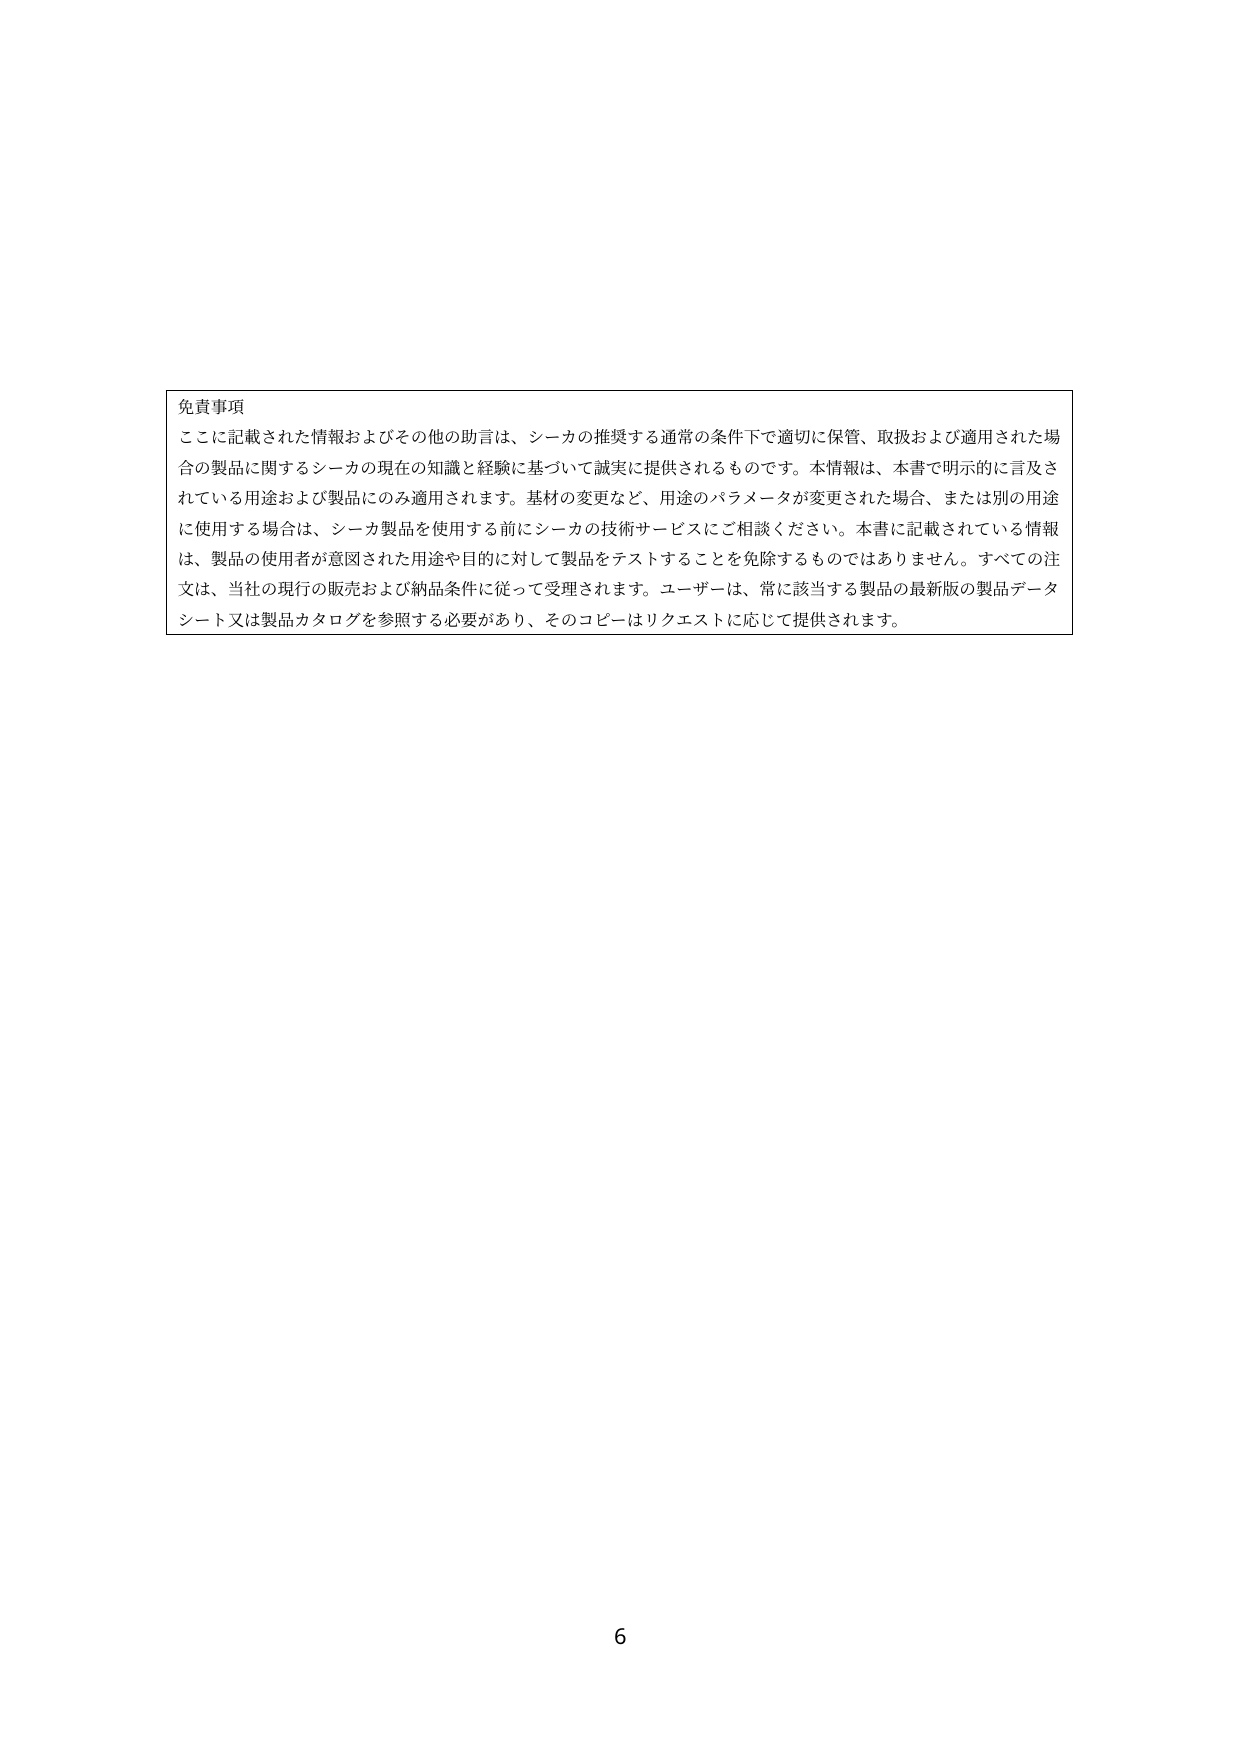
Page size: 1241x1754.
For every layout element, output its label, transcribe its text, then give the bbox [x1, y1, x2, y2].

table_header 免責事項 ここに記載された情報およびその他の助言は、シーカの推奨する通常の条件下で適切に保管、取扱および適用された場合の製品に関するシーカの現在の知識と経験に基づいて誠実に提供されるものです。本情報は、本書で明示的に言及されている用途および製品にのみ適用されます。基材の変更など、用途のパラメータが変更された場合、または別の用途に使用する場合は、シーカ製品を使用する前にシーカの技術サービスにご相談ください。本書に記載されている情報は、製品の使用者が意図された用途や目的に対して製品をテストすることを免除するものではありません。すべての注文は、当社の現行の販売および納品条件に従って受理されます。ユーザーは、常に該当する製品の最新版の製品データシート又は製品カタログを参照する必要があり、そのコピーはリクエストに応じて提供されます。 [167, 391, 1072, 634]
